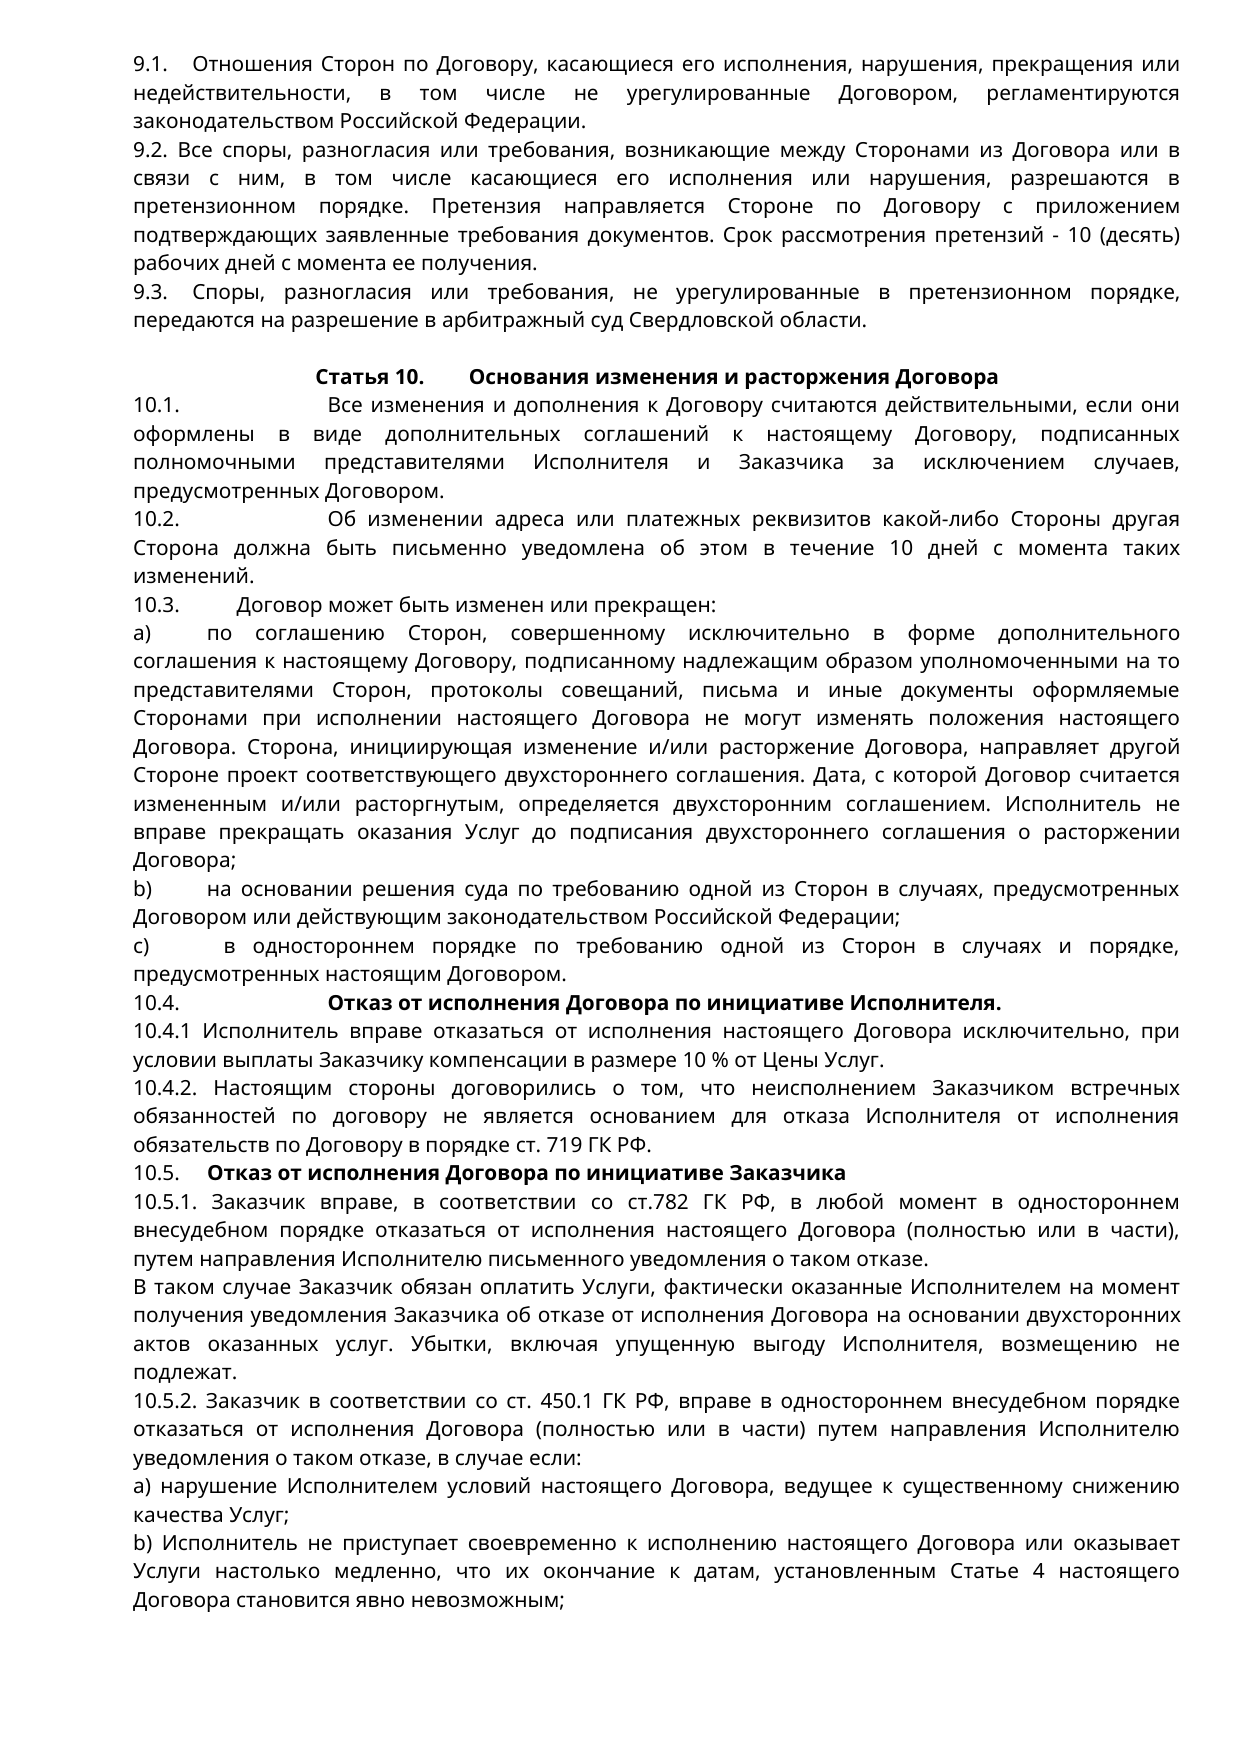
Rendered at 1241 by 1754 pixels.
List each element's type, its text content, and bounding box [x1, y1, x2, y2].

text 10.5.2. Заказчик в соответствии со ст. 450.1 ГК РФ, вправе в одностороннем внесудебном порядке отказаться от исполнения Договора (полностью или в части) путем направления Исполнителю уведомления о таком отказе, в случае если: [133, 1386, 1181, 1471]
list в одностороннем порядке по требованию одной из Сторон в случаях и порядке, предусмотренных настоящим Договором. [133, 931, 1181, 988]
text 10.5.1. Заказчик вправе, в соответствии со ст.782 ГК РФ, в любой момент в одностороннем внесудебном порядке отказаться от исполнения настоящего Договора (полностью или в части), путем направления Исполнителю письменного уведомления о таком отказе. [133, 1187, 1181, 1272]
list по соглашению Сторон, совершенному исключительно в форме дополнительного соглашения к настоящему Договору, подписанному надлежащим образом уполномоченными на то представителями Сторон, протоколы совещаний, письма и иные документы оформляемые Сторонами при исполнении настоящего Договора не могут изменять положения настоящего Договора. Сторона, инициирующая изменение и/или расторжение Договора, направляет другой Стороне проект соответствующего двухстороннего соглашения. Дата, с которой Договор считается измененным и/или расторгнутым, определяется двухсторонним соглашением. Исполнитель не вправе прекращать оказания Услуг до подписания двухстороннего соглашения о расторжении Договора; [133, 618, 1181, 874]
text В таком случае Заказчик обязан оплатить Услуги, фактически оказанные Исполнителем на момент получения уведомления Заказчика об отказе от исполнения Договора на основании двухсторонних актов оказанных услуг. Убытки, включая упущенную выгоду Исполнителя, возмещению не подлежат. [133, 1272, 1181, 1386]
list Отказ от исполнения Договора по инициативе Заказчика [133, 1158, 1181, 1187]
text a) нарушение Исполнителем условий настоящего Договора, ведущее к существенному снижению качества Услуг; [133, 1471, 1181, 1528]
text 10.4.1 Исполнитель вправе отказаться от исполнения настоящего Договора исключительно, при условии выплаты Заказчику компенсации в размере 10 % от Цены Услуг. [133, 1016, 1181, 1073]
list Об изменении адреса или платежных реквизитов какой-либо Стороны другая Сторона должна быть письменно уведомлена об этом в течение 10 дней с момента таких изменений. [133, 504, 1181, 590]
subtitle Основания изменения и расторжения Договора [133, 362, 1181, 391]
list Споры, разногласия или требования, не урегулированные в претензионном порядке, передаются на разрешение в арбитражный суд Свердловской области. [133, 277, 1181, 334]
list Договор может быть изменен или прекращен: [133, 590, 1181, 618]
text 10.4.2. Настоящим стороны договорились о том, что неисполнением Заказчиком встречных обязанностей по договору не является основанием для отказа Исполнителя от исполнения обязательств по Договору в порядке ст. 719 ГК РФ. [133, 1073, 1181, 1158]
list Отношения Сторон по Договору, касающиеся его исполнения, нарушения, прекращения или недействительности, в том числе не урегулированные Договором, регламентируются законодательством Российской Федерации. [133, 49, 1181, 135]
list Отказ от исполнения Договора по инициативе Исполнителя. [133, 988, 1181, 1016]
text b) Исполнитель не приступает своевременно к исполнению настоящего Договора или оказывает Услуги настолько медленно, что их окончание к датам, установленным Статье 4 настоящего Договора становится явно невозможным; [133, 1528, 1181, 1613]
list Все изменения и дополнения к Договору считаются действительными, если они оформлены в виде дополнительных соглашений к настоящему Договору, подписанных полномочными представителями Исполнителя и Заказчика за исключением случаев, предусмотренных Договором. [133, 391, 1181, 504]
list на основании решения суда по требованию одной из Сторон в случаях, предусмотренных Договором или действующим законодательством Российской Федерации; [133, 874, 1181, 931]
list Все споры, разногласия или требования, возникающие между Сторонами из Договора или в связи с ним, в том числе касающиеся его исполнения или нарушения, разрешаются в претензионном порядке. Претензия направляется Стороне по Договору с приложением подтверждающих заявленные требования документов. Срок рассмотрения претензий - 10 (десять) рабочих дней с момента ее получения. [133, 135, 1181, 277]
